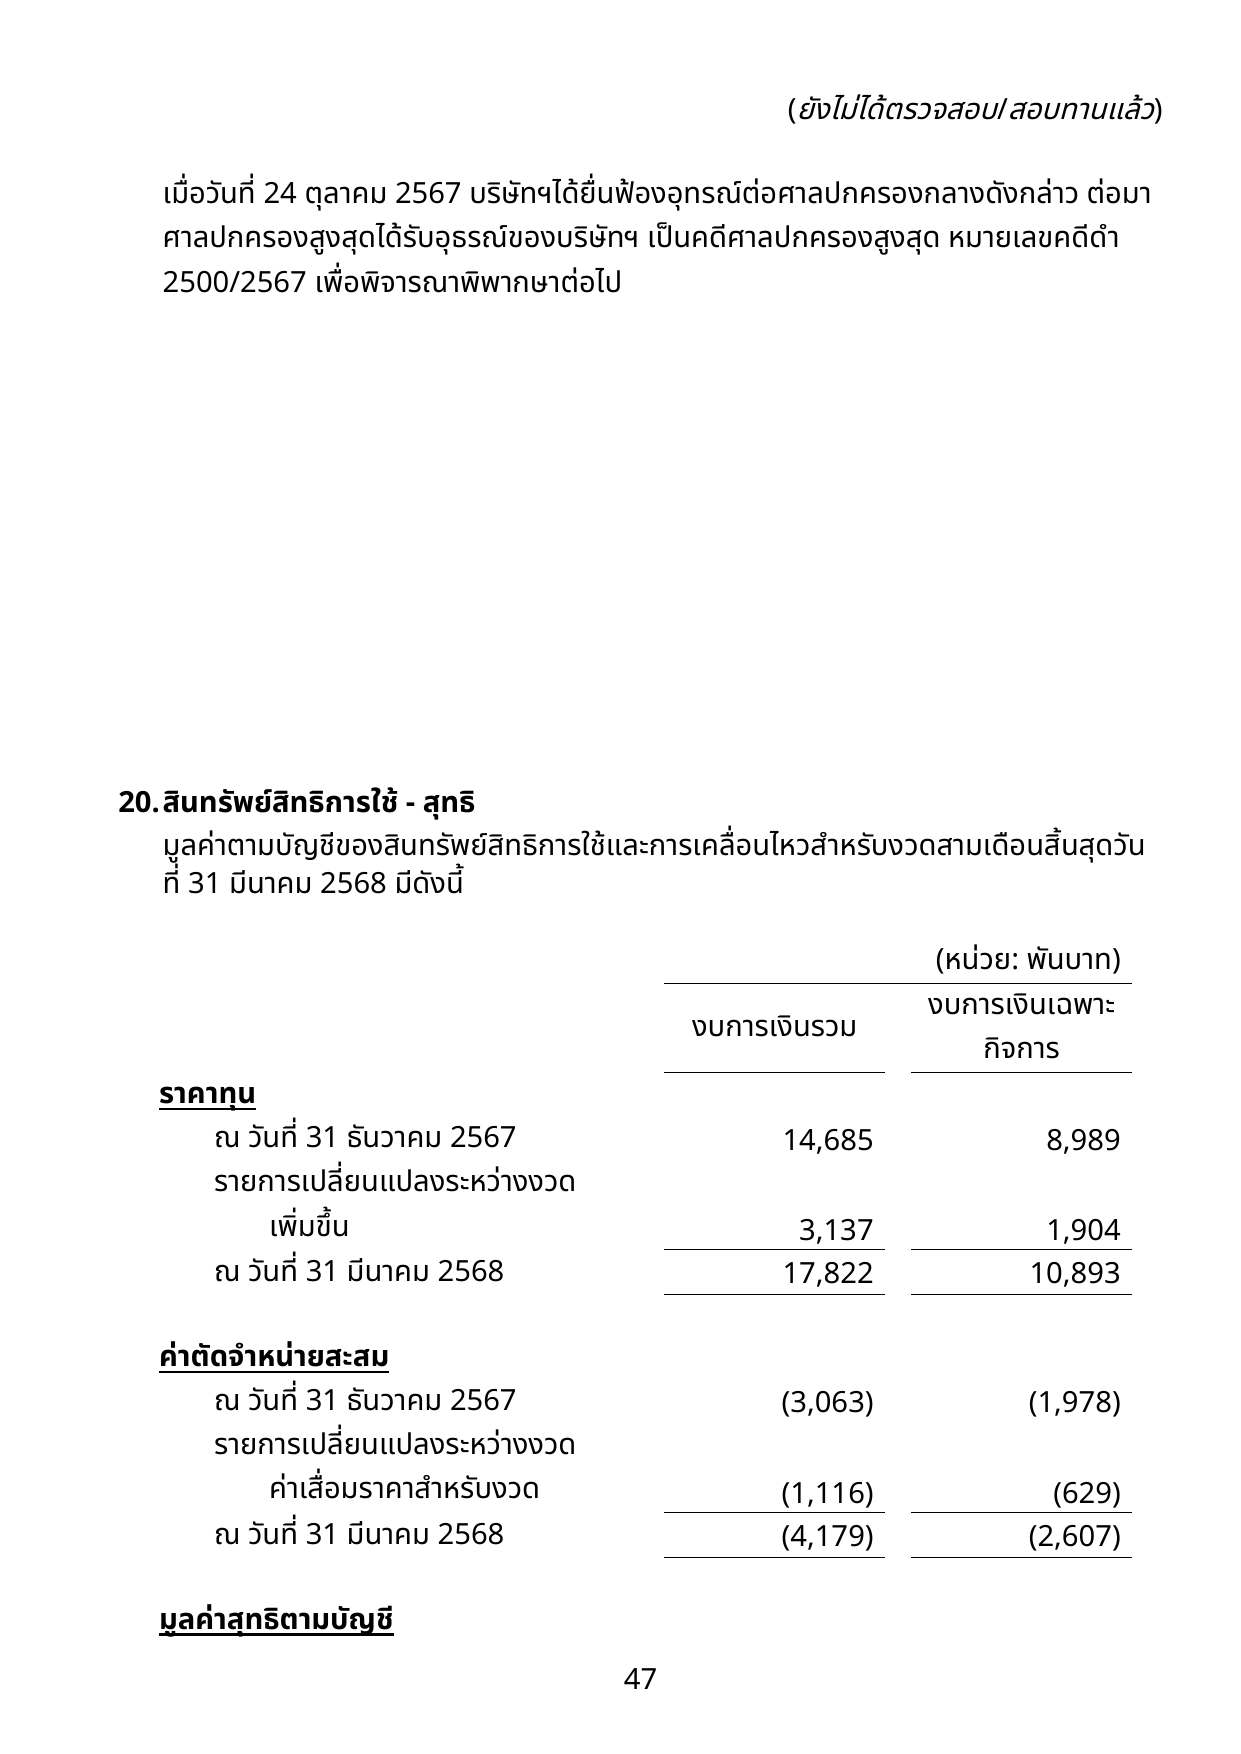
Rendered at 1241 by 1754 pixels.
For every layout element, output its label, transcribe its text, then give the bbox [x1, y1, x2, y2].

text เมื่อวันที่ 24 ตุลาคม 2567 บริษัทฯได้ยื่นฟ้องอุทรณ์ต่อศาลปกครองกลางดังกล่าว ต่อมาศาลปกครองสูงสุดได้รับอุธรณ์ของบริษัทฯ เป็นคดีศาลปกครองสูงสุด หมายเลขคดีดำ 2500/2567 เพื่อพิจารณาพิพากษาต่อไป [162, 172, 1166, 305]
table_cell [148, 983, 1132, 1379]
text มูลค่าตามบัญชีของสินทรัพย์สิทธิการใช้และการเคลื่อนไหวสำหรับงวดสามเดือนสิ้นสุดวันที่ 31 มีนาคม 2568 มีดังนี้ [162, 826, 1162, 901]
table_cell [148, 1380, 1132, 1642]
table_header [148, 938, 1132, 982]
list สินทรัพย์สิทธิการใช้ - สุทธิ [118, 781, 1162, 826]
